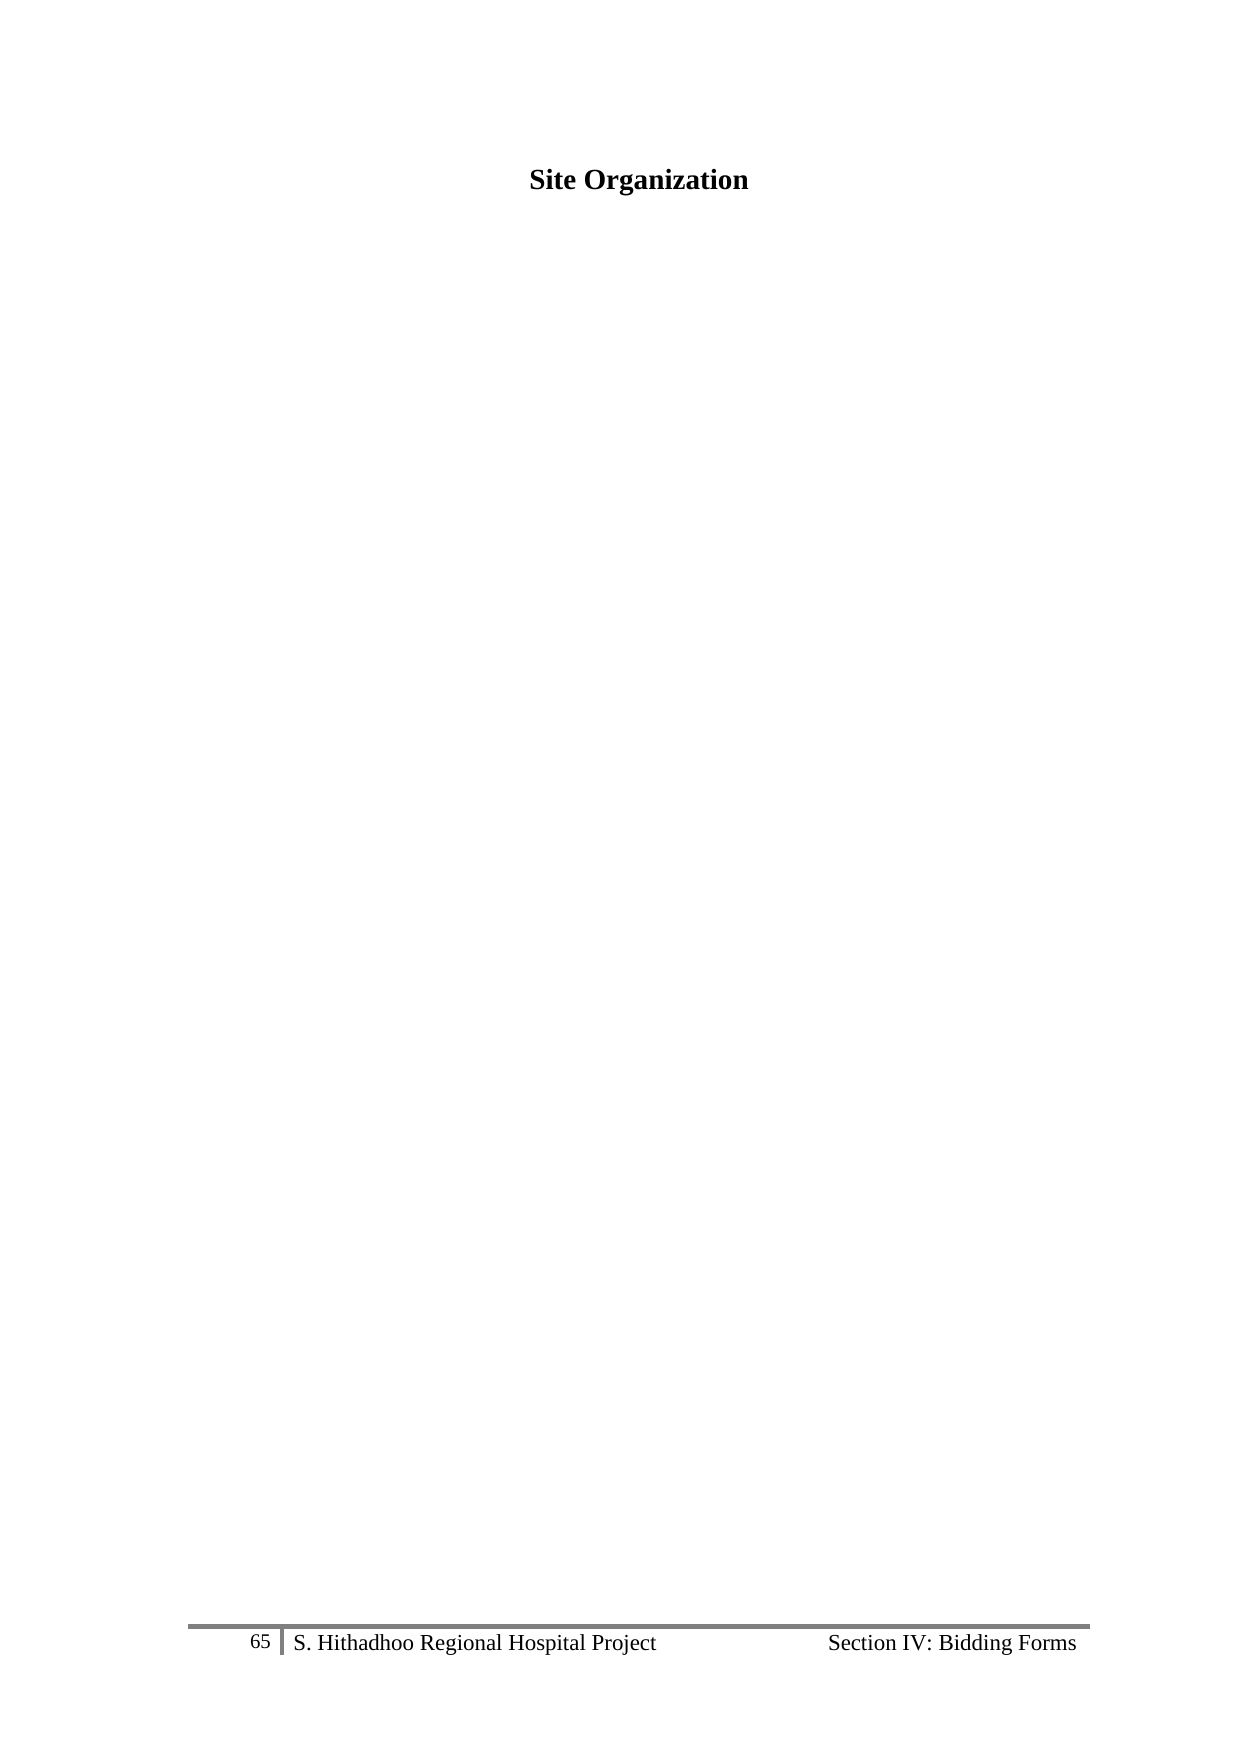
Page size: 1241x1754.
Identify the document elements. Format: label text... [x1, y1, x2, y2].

subtitle Site Organization [187, 162, 1090, 196]
